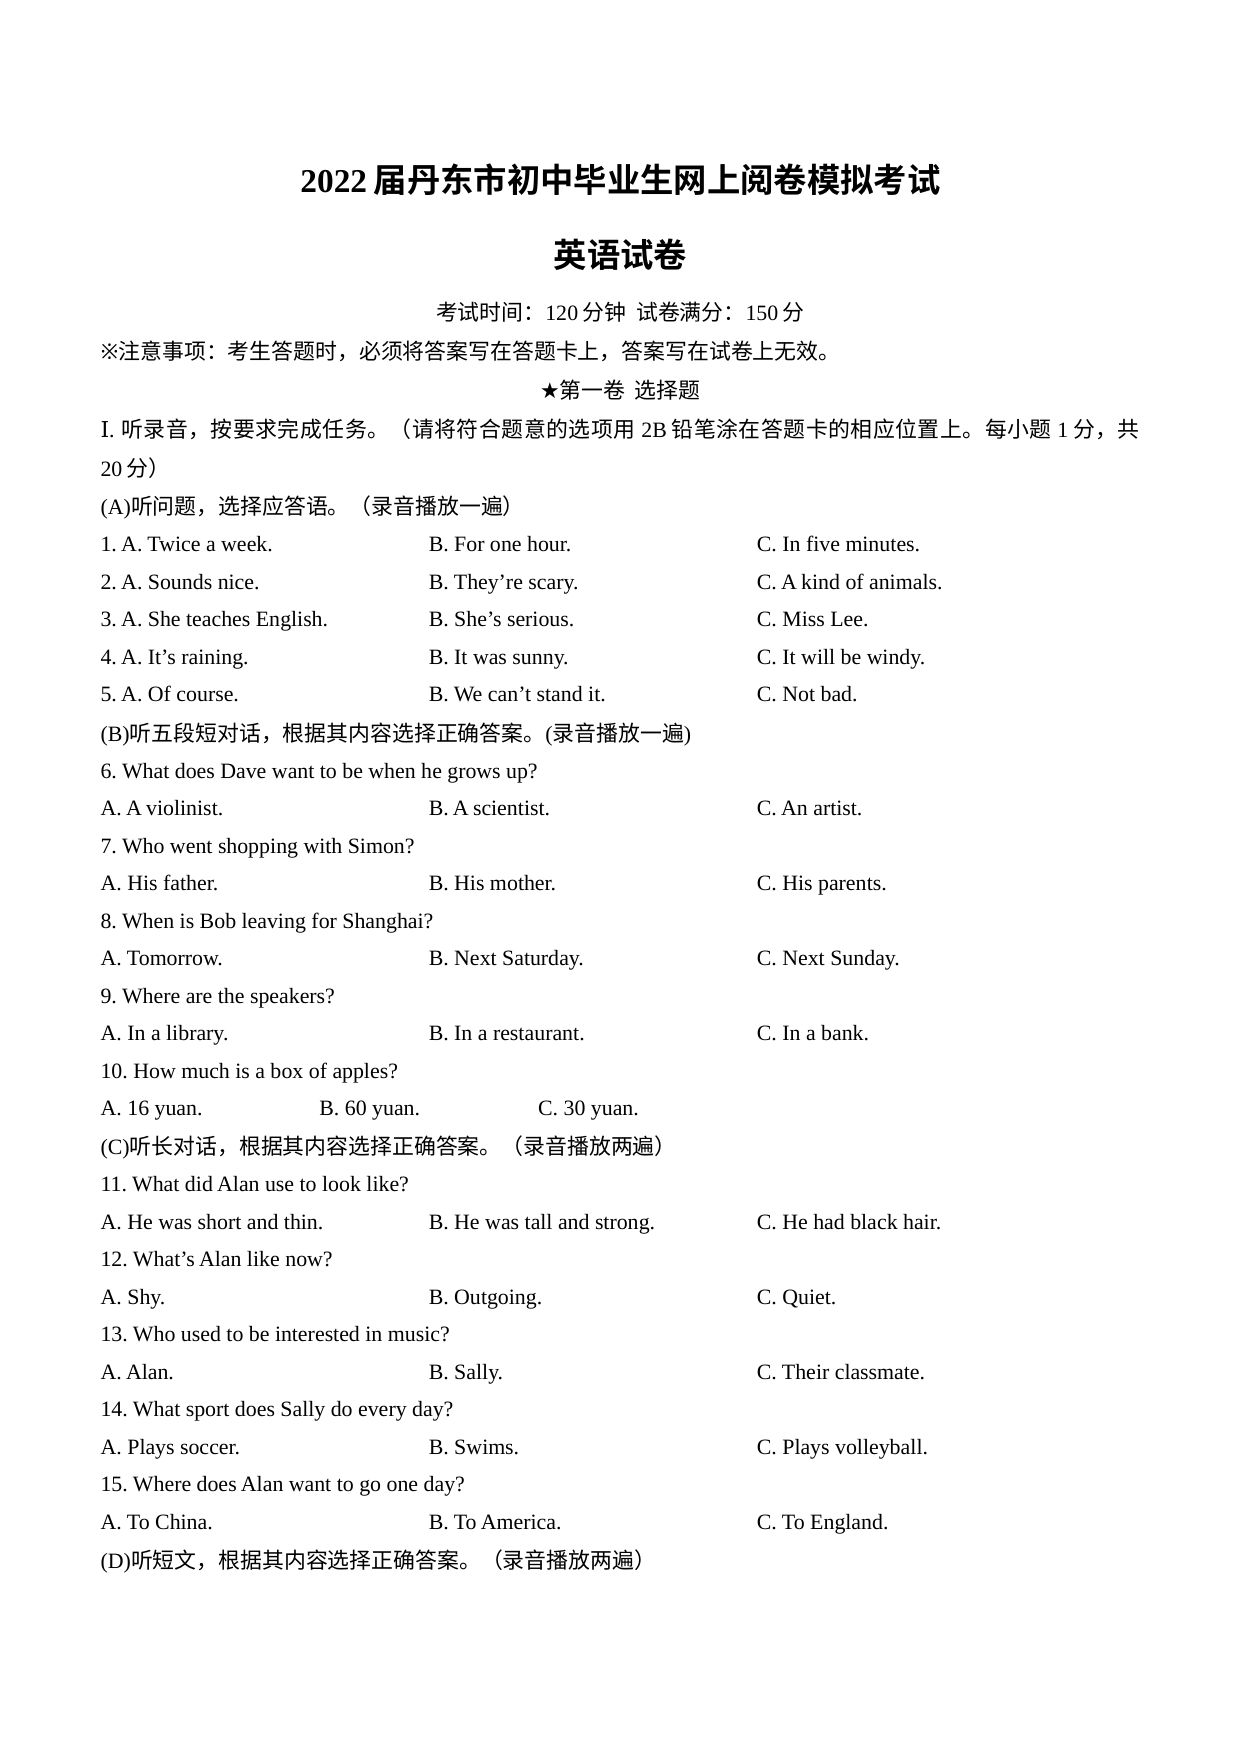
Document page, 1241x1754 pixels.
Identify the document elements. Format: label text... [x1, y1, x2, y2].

text A. His father. B. His mother. C. His parents. [100, 866, 1140, 899]
text A. In a library. B. In a restaurant. C. In a bank. [100, 1016, 1140, 1049]
text 1. A. Twice a week. B. For one hour. C. In five minutes. [100, 528, 1140, 560]
text A. To China. B. To America. C. To England. [100, 1505, 1140, 1538]
text 3. A. She teaches English. B. She’s serious. C. Miss Lee. [100, 603, 1140, 635]
text (A)听问题，选择应答语。（录音播放一遍） [100, 489, 1140, 521]
text A. 16 yuan. B. 60 yuan. C. 30 yuan. [100, 1091, 1140, 1124]
text 15. Where does Alan want to go one day? [100, 1468, 1140, 1500]
text 7. Who went shopping with Simon? [100, 829, 1140, 861]
text 6. What does Dave want to be when he grows up? [100, 754, 1140, 786]
text 英语试卷 [100, 220, 1140, 285]
text A. Tomorrow. B. Next Saturday. C. Next Sunday. [100, 941, 1140, 974]
text 14. What sport does Sally do every day? [100, 1393, 1140, 1425]
text 4. A. It’s raining. B. It was sunny. C. It will be windy. [100, 640, 1140, 673]
text 11. What did Alan use to look like? [100, 1168, 1140, 1200]
text Ⅰ. 听录音，按要求完成任务。（请将符合题意的选项用2B铅笔涂在答题卡的相应位置上。每小题1分，共20分） [100, 411, 1140, 483]
text 13. Who used to be interested in music? [100, 1318, 1140, 1350]
text A. Plays soccer. B. Swims. C. Plays volleyball. [100, 1430, 1140, 1463]
text ★第一卷 选择题 [100, 372, 1140, 405]
text 8. When is Bob leaving for Shanghai? [100, 904, 1140, 936]
text 2022届丹东市初中毕业生网上阅卷模拟考试 [100, 146, 1140, 211]
text (C)听长对话，根据其内容选择正确答案。（录音播放两遍） [100, 1129, 1140, 1161]
text A. Shy. B. Outgoing. C. Quiet. [100, 1280, 1140, 1313]
text 9. Where are the speakers? [100, 979, 1140, 1011]
text (D)听短文，根据其内容选择正确答案。（录音播放两遍） [100, 1543, 1140, 1575]
text 12. What’s Alan like now? [100, 1243, 1140, 1275]
text 5. A. Of course. B. We can’t stand it. C. Not bad. [100, 678, 1140, 710]
text 2. A. Sounds nice. B. They’re scary. C. A kind of animals. [100, 565, 1140, 598]
text A. Alan. B. Sally. C. Their classmate. [100, 1355, 1140, 1388]
text 10. How much is a box of apples? [100, 1054, 1140, 1086]
text 考试时间：120分钟 试卷满分：150分 [100, 295, 1140, 327]
text ※注意事项：考生答题时，必须将答案写在答题卡上，答案写在试卷上无效。 [100, 334, 1140, 366]
text A. He was short and thin. B. He was tall and strong. C. He had black hair. [100, 1205, 1140, 1238]
text (B)听五段短对话，根据其内容选择正确答案。(录音播放一遍) [100, 715, 1140, 748]
text A. A violinist. B. A scientist. C. An artist. [100, 791, 1140, 824]
